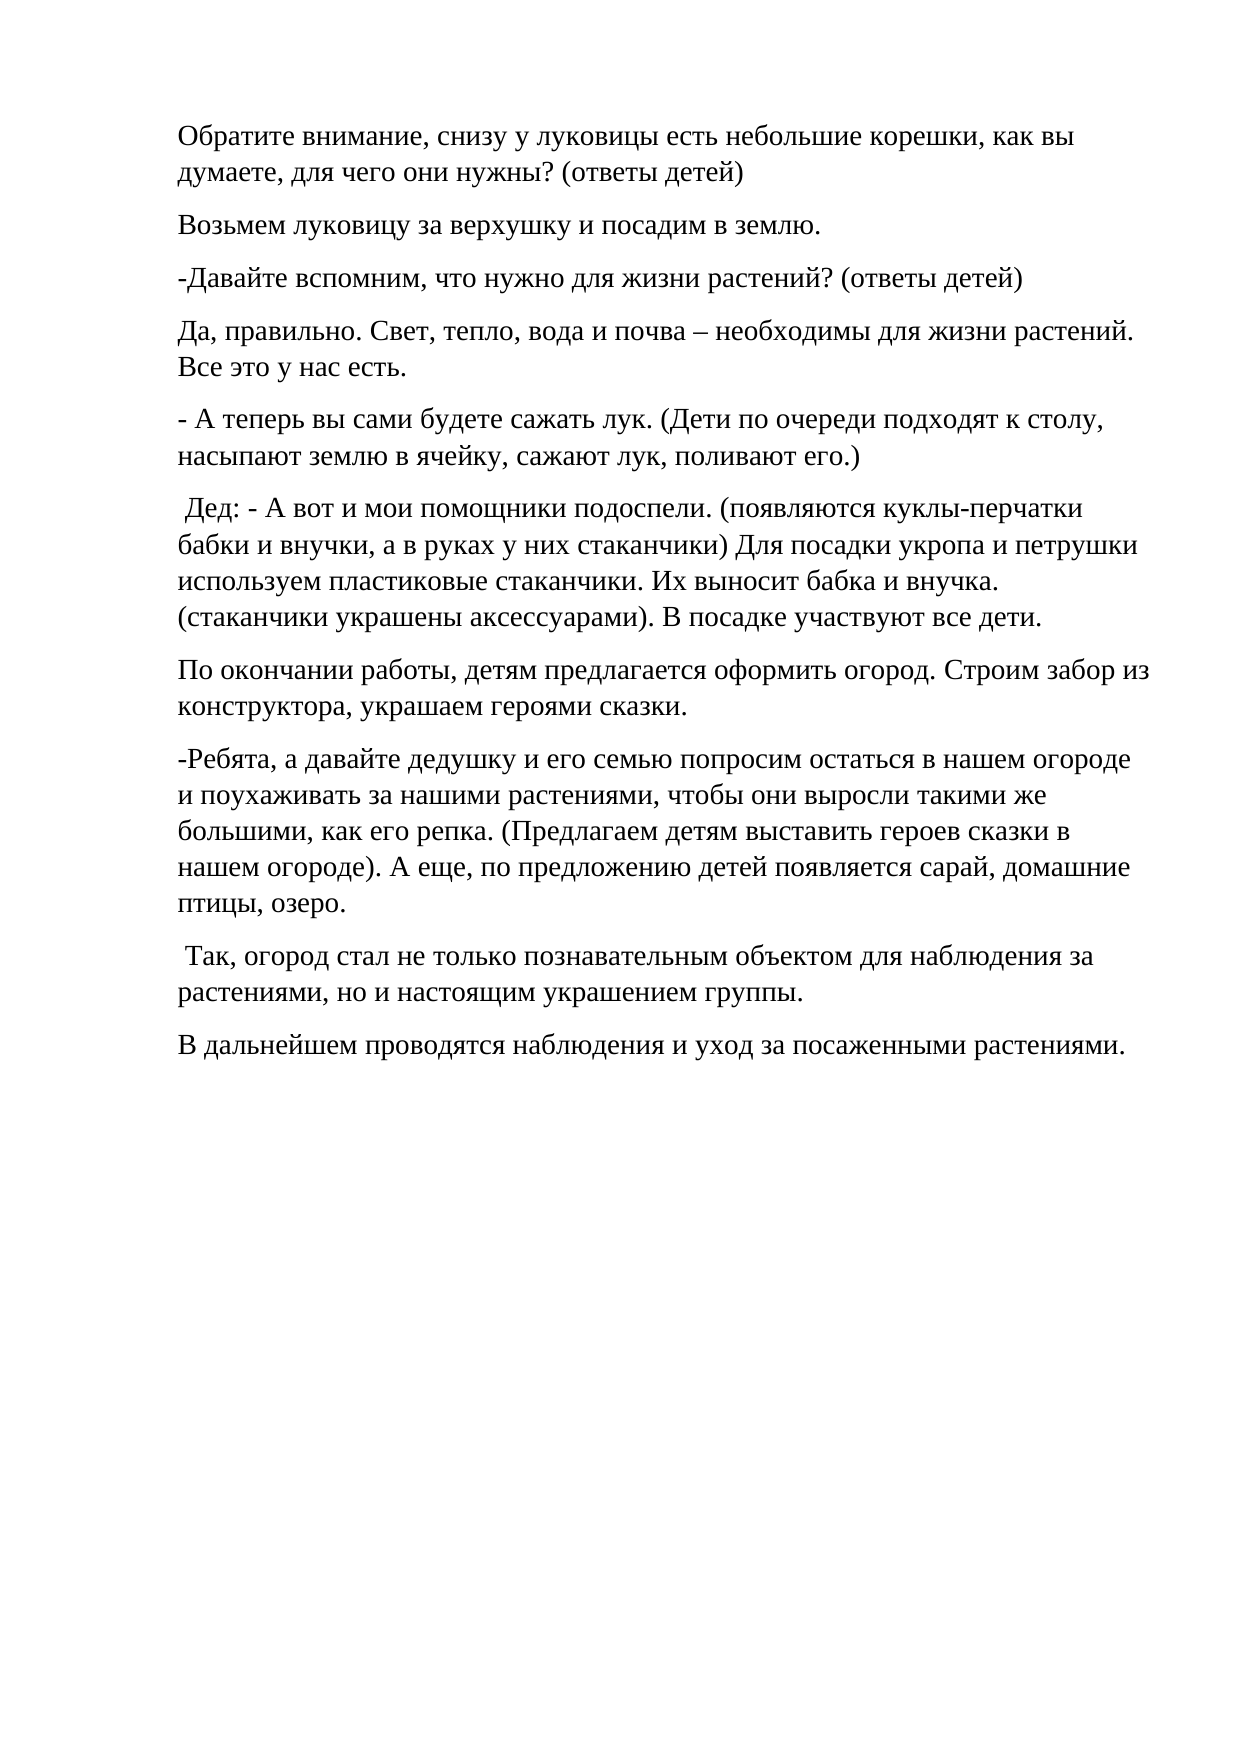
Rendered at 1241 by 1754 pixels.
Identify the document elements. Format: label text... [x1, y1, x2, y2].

text В дальнейшем проводятся наблюдения и уход за посаженными растениями. [177, 1027, 1152, 1061]
text Возьмем луковицу за верхушку и посадим в землю. [177, 207, 1152, 241]
text -Ребята, а давайте дедушку и его семью попросим остаться в нашем огороде и поухаживать за нашими растениями, чтобы они выросли такими же большими, как его репка. (Предлагаем детям выставить героев сказки в нашем огороде). А еще, по предложению детей появляется сарай, домашние птицы, озеро. [177, 741, 1152, 919]
text Дед: - А вот и мои помощники подоспели. (появляются куклы-перчатки бабки и внучки, а в руках у них стаканчики) Для посадки укропа и петрушки используем пластиковые стаканчики. Их выносит бабка и внучка. (стаканчики украшены аксессуарами). В посадке участвуют все дети. [177, 491, 1152, 633]
text - А теперь вы сами будете сажать лук. (Дети по очереди подходят к столу, насыпают землю в ячейку, сажают лук, поливают его.) [177, 402, 1152, 471]
text Обратите внимание, снизу у луковицы есть небольшие корешки, как вы думаете, для чего они нужны? (ответы детей) [177, 118, 1152, 188]
text По окончании работы, детям предлагается оформить огород. Строим забор из конструктора, украшаем героями сказки. [177, 652, 1152, 722]
text Так, огород стал не только познавательным объектом для наблюдения за растениями, но и настоящим украшением группы. [177, 938, 1152, 1008]
text Да, правильно. Свет, тепло, вода и почва – необходимы для жизни растений. Все это у нас есть. [177, 313, 1152, 382]
text -Давайте вспомним, что нужно для жизни растений? (ответы детей) [177, 260, 1152, 293]
